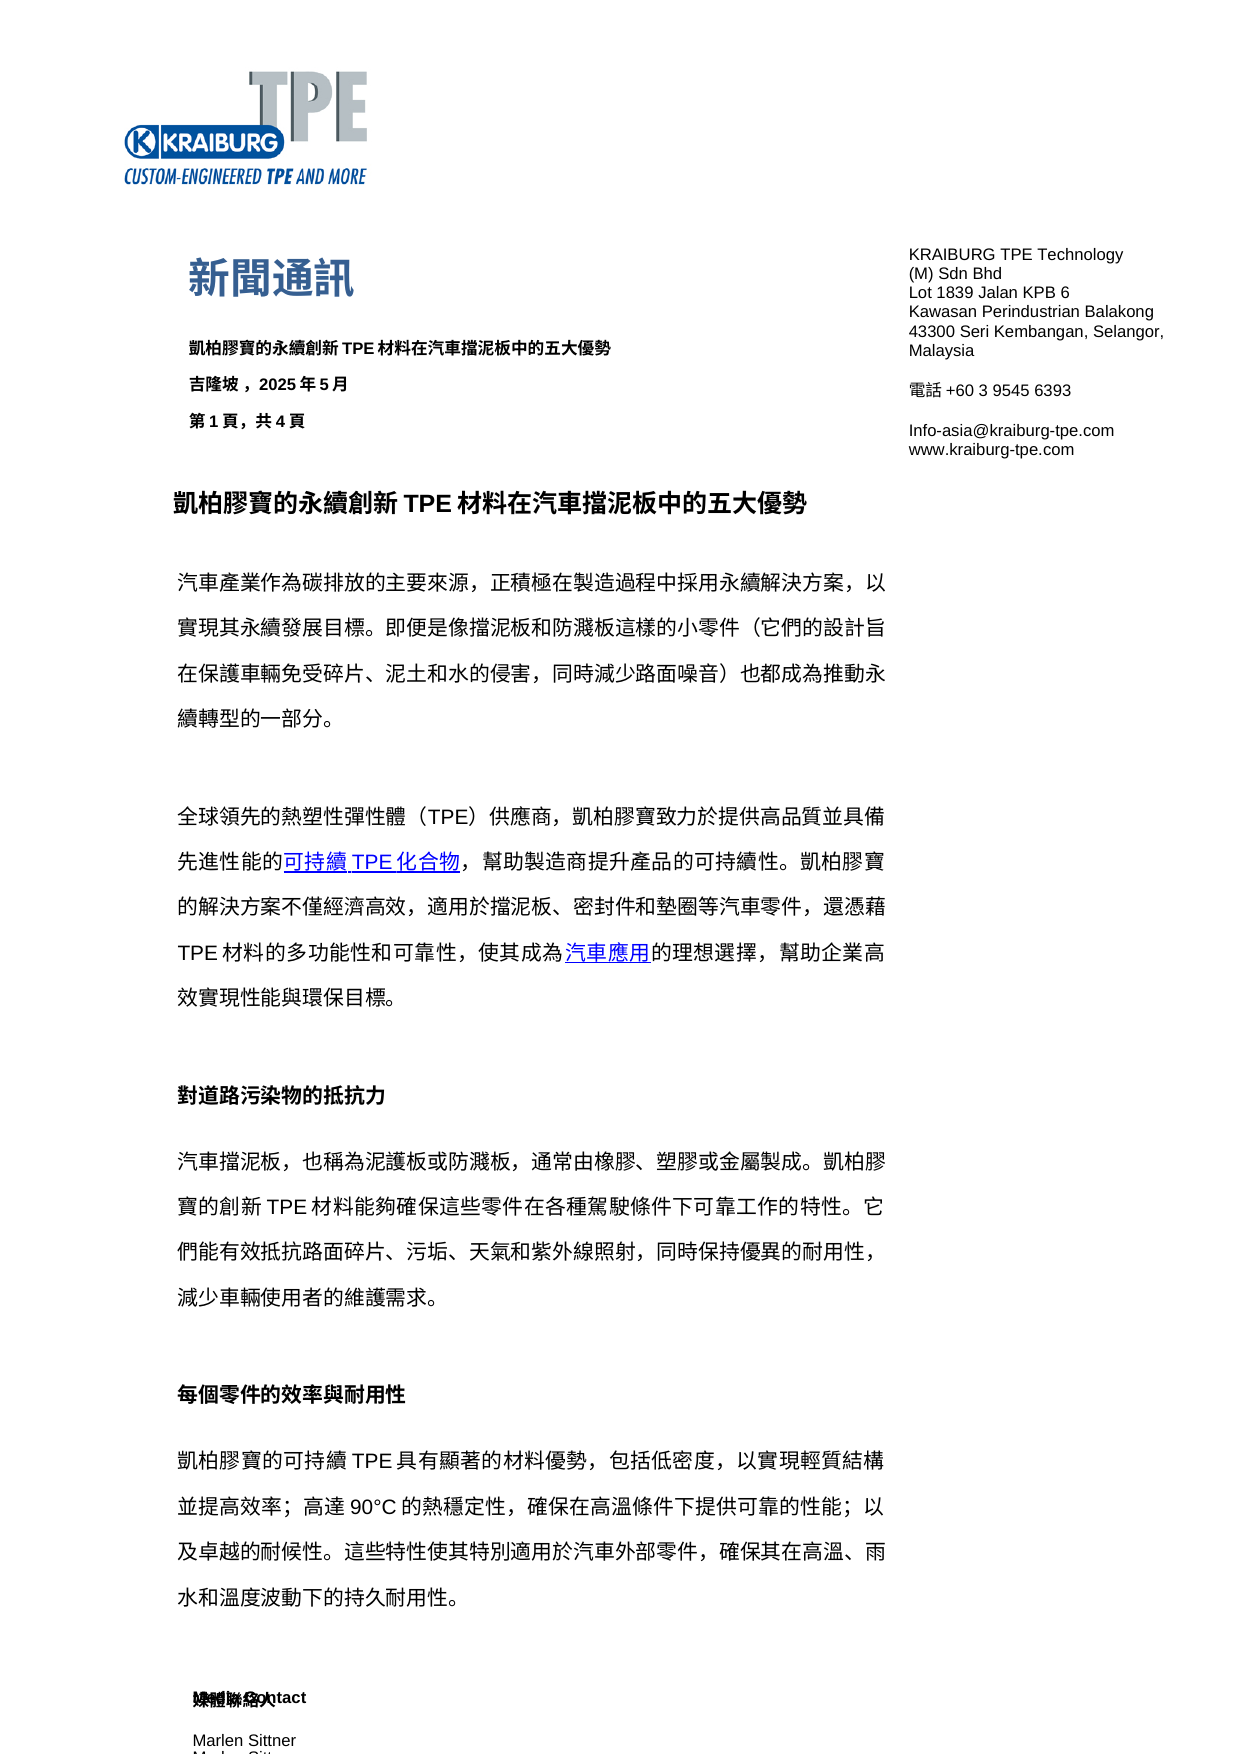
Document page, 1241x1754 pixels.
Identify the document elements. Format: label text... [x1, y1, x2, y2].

picture [112, 55, 379, 200]
text 汽車產業作為碳排放的主要來源，正積極在製造過程中採用永續解決方案，以實現其永續發展目標。即便是像擋泥板和防濺板這樣的小零件（它們的設計旨在保護車輛免受碎片、泥土和水的侵害，同時減少路面噪音）也都成為推動永續轉型的一部分。 [177, 566, 886, 732]
text 對道路污染物的抵抗力 [177, 1079, 886, 1109]
text 汽車擋泥板，也稱為泥護板或防濺板，通常由橡膠、塑膠或金屬製成。凱柏膠寶的創新TPE材料能夠確保這些零件在各種駕駛條件下可靠工作的特性。它們能有效抵抗路面碎片、污垢、天氣和紫外線照射，同時保持優異的耐用性，減少車輛使用者的維護需求。 [177, 1145, 886, 1311]
text 凱柏膠寶的可持續TPE具有顯著的材料優勢，包括低密度，以實現輕質結構並提高效率；高達90°C的熱穩定性，確保在高溫條件下提供可靠的性能；以及卓越的耐候性。這些特性使其特別適用於汽車外部零件，確保其在高溫、雨水和溫度波動下的持久耐用性。 [177, 1445, 886, 1611]
text 全球領先的熱塑性彈性體（TPE）供應商，凱柏膠寶致力於提供高品質並具備先進性能的可持續TPE化合物，幫助製造商提升產品的可持續性。凱柏膠寶的解決方案不僅經濟高效，適用於擋泥板、密封件和墊圈等汽車零件，還憑藉TPE材料的多功能性和可靠性，使其成為汽車應用的理想選擇，幫助企業高效實現性能與環保目標。 [177, 800, 886, 1011]
text 凱柏膠寶的永續創新TPE材料在汽車擋泥板中的五大優勢 [166, 483, 1048, 519]
text 每個零件的效率與耐用性 [177, 1379, 886, 1409]
